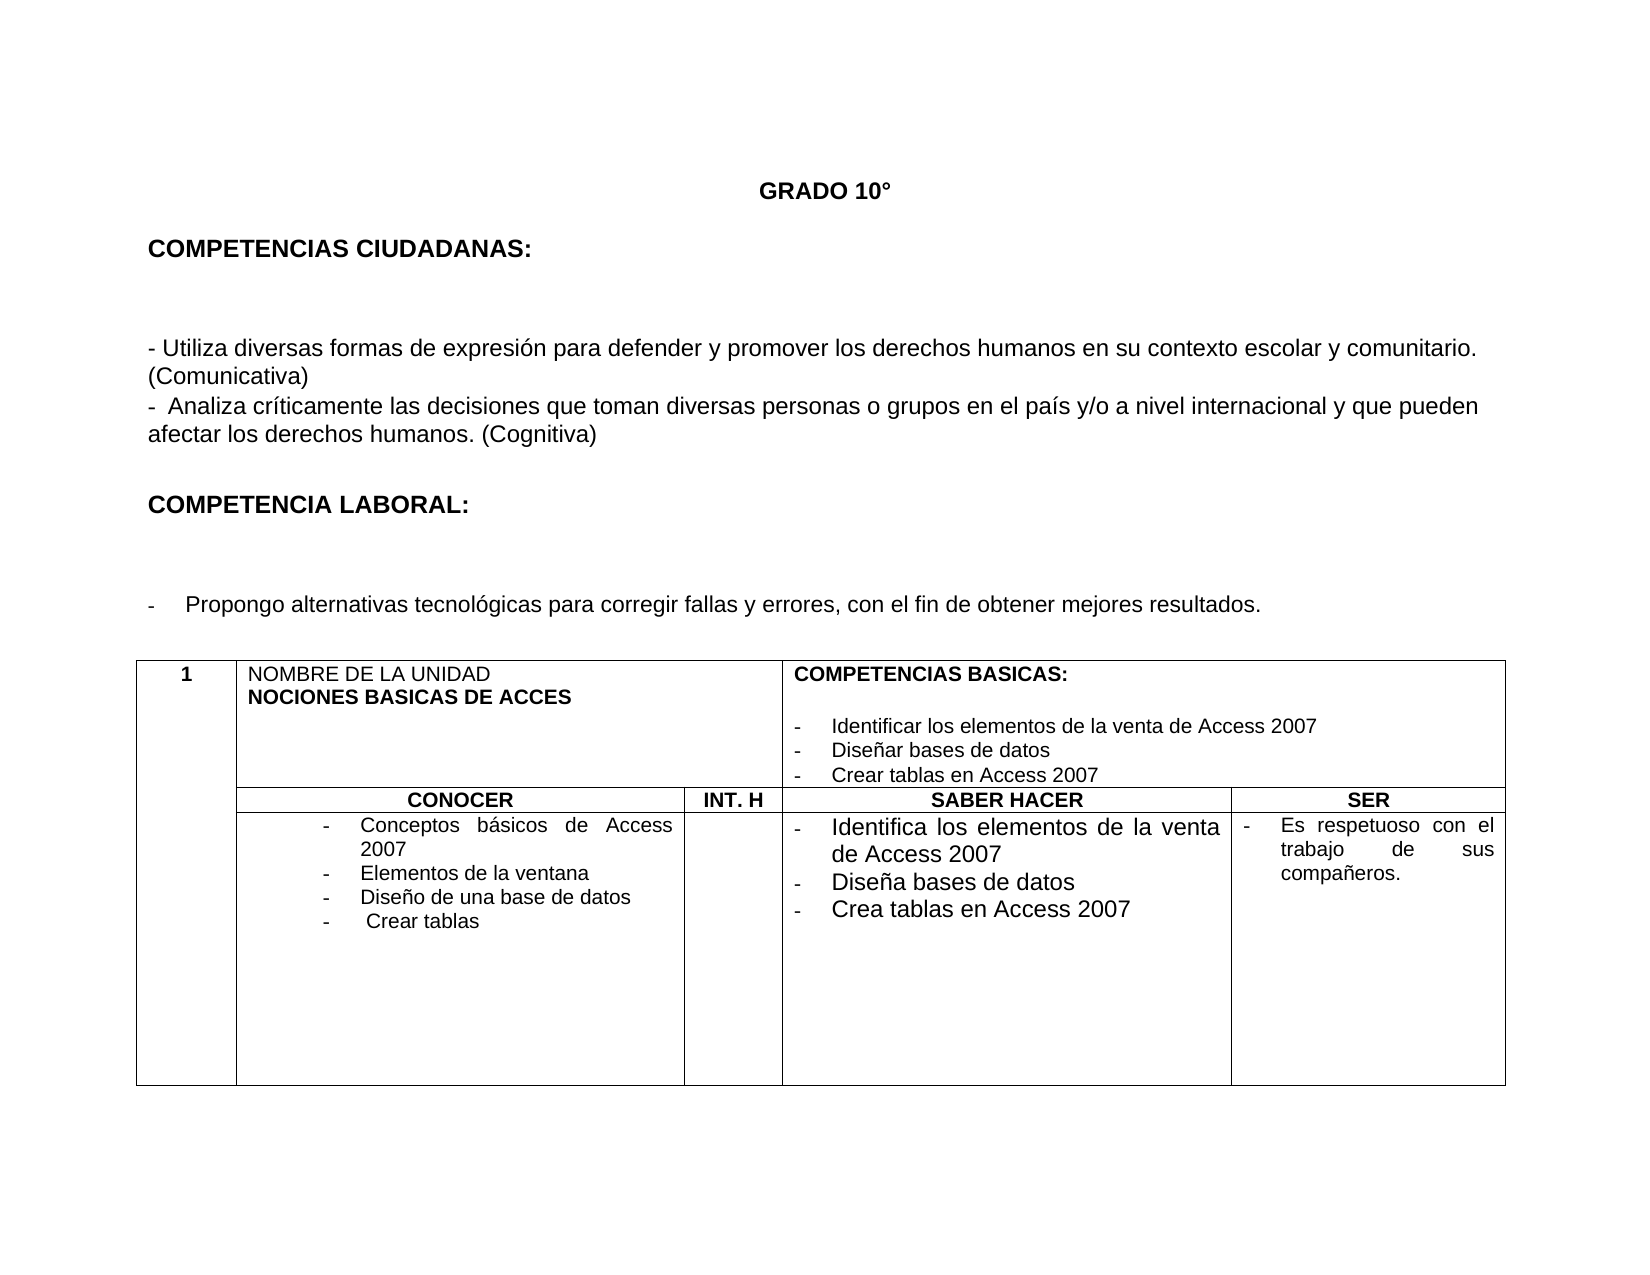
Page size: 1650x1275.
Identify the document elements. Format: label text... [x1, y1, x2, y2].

table_cell [685, 813, 782, 1085]
text - Utiliza diversas formas de expresión para defender y promover los derechos humanos en su contexto escolar y comunitario. (Comunicativa) [148, 334, 1502, 389]
table_header COMPETENCIAS BASICAS: Identificar los elementos de la venta de Access 2007 Diseñar bases de datos Crear tablas en Access 2007 [783, 661, 1505, 787]
table_cell CONOCER [237, 788, 684, 812]
table_cell Identifica los elementos de la venta de Access 2007 Diseña bases de datos Crea tablas en Access 2007 [783, 813, 1231, 1085]
table_cell Es respetuoso con el trabajo de sus compañeros. [1232, 813, 1505, 1085]
table_cell SABER HACER [783, 788, 1231, 812]
text GRADO 10° [148, 177, 1502, 205]
table_cell INT. H [685, 788, 782, 812]
table_cell Conceptos básicos de Access 2007 Elementos de la ventana Diseño de una base de datos Crear tablas [237, 813, 684, 1085]
text COMPETENCIAS CIUDADANAS: [148, 233, 1502, 262]
list Propongo alternativas tecnológicas para corregir fallas y errores, con el fin de obtener mejores resultados. [148, 591, 1502, 617]
table_header NOMBRE DE LA UNIDAD NOCIONES BASICAS DE ACCES [237, 661, 782, 787]
table_cell SER [1232, 788, 1505, 812]
table_header 1 [137, 661, 236, 1085]
text COMPETENCIA LABORAL: [148, 490, 1502, 519]
text - Analiza críticamente las decisiones que toman diversas personas o grupos en el país y/o a nivel internacional y que pueden afectar los derechos humanos. (Cognitiva) [148, 392, 1502, 447]
